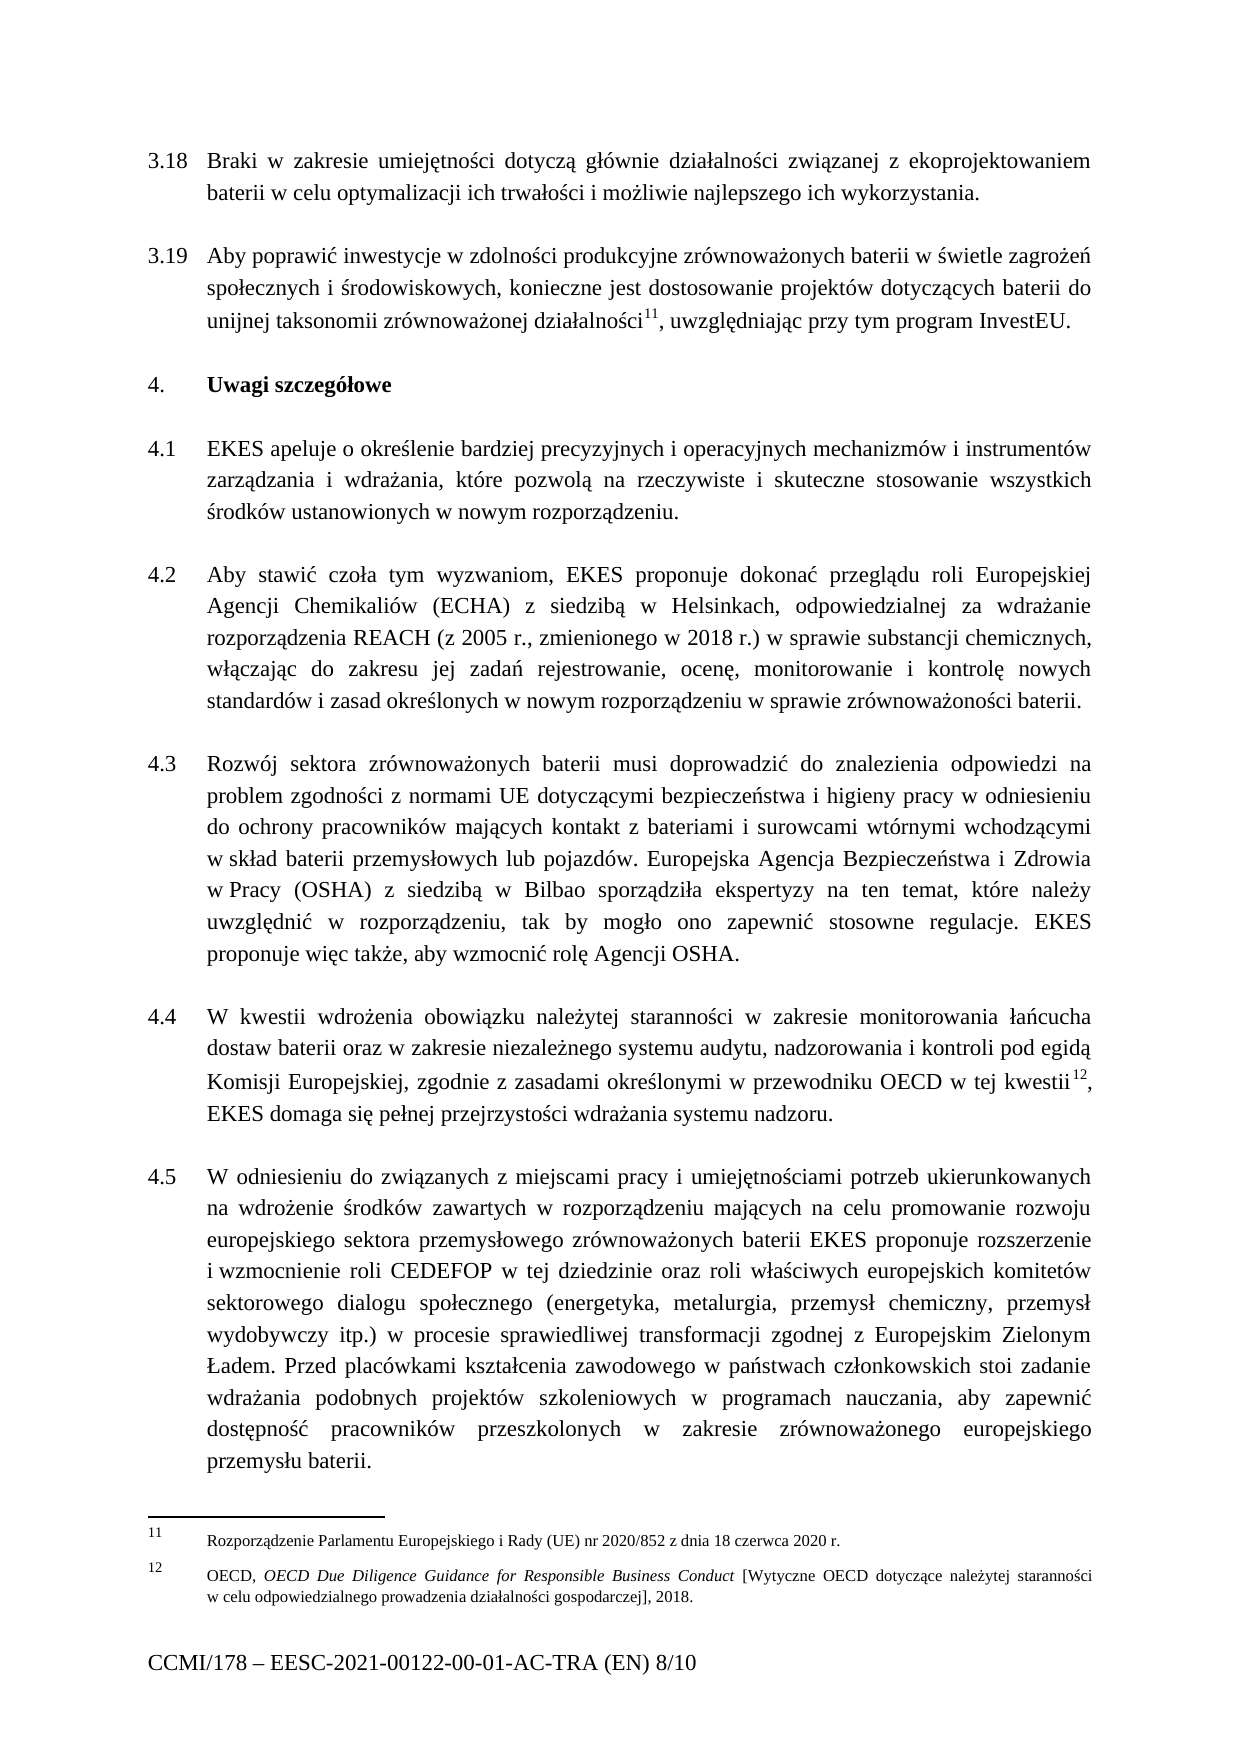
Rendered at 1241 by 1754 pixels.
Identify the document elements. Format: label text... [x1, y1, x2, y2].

subtitle Aby poprawić inwestycje w zdolności produkcyjne zrównoważonych baterii w świetle zagrożeń społecznych i środowiskowych, konieczne jest dostosowanie projektów dotyczących baterii do unijnej taksonomii zrównoważonej działalności, uwzględniając przy tym program InvestEU. [148, 242, 1093, 334]
subtitle Rozwój sektora zrównoważonych baterii musi doprowadzić do znalezienia odpowiedzi na problem zgodności z normami UE dotyczącymi bezpieczeństwa i higieny pracy w odniesieniu do ochrony pracowników mających kontakt z bateriami i surowcami wtórnymi wchodzącymi w skład baterii przemysłowych lub pojazdów. Europejska Agencja Bezpieczeństwa i Zdrowia w Pracy (OSHA) z siedzibą w Bilbao sporządziła ekspertyzy na ten temat, które należy uwzględnić w rozporządzeniu, tak by mogło ono zapewnić stosowne regulacje. EKES proponuje więc także, aby wzmocnić rolę Agencji OSHA. [148, 750, 1093, 966]
subtitle Braki w zakresie umiejętności dotyczą głównie działalności związanej z ekoprojektowaniem baterii w celu optymalizacji ich trwałości i możliwie najlepszego ich wykorzystania. [148, 148, 1093, 206]
subtitle W kwestii wdrożenia obowiązku należytej staranności w zakresie monitorowania łańcucha dostaw baterii oraz w zakresie niezależnego systemu audytu, nadzorowania i kontroli pod egidą Komisji Europejskiej, zgodnie z zasadami określonymi w przewodniku OECD w tej kwestii, EKES domaga się pełnej przejrzystości wdrażania systemu nadzoru. [148, 1003, 1093, 1126]
subtitle Aby stawić czoła tym wyzwaniom, EKES proponuje dokonać przeglądu roli Europejskiej Agencji Chemikaliów (ECHA) z siedzibą w Helsinkach, odpowiedzialnej za wdrażanie rozporządzenia REACH (z 2005 r., zmienionego w 2018 r.) w sprawie substancji chemicznych, włączając do zakresu jej zadań rejestrowanie, ocenę, monitorowanie i kontrolę nowych standardów i zasad określonych w nowym rozporządzeniu w sprawie zrównoważoności baterii. [148, 561, 1093, 713]
subtitle W odniesieniu do związanych z miejscami pracy i umiejętnościami potrzeb ukierunkowanych na wdrożenie środków zawartych w rozporządzeniu mających na celu promowanie rozwoju europejskiego sektora przemysłowego zrównoważonych baterii EKES proponuje rozszerzenie i wzmocnienie roli CEDEFOP w tej dziedzinie oraz roli właściwych europejskich komitetów sektorowego dialogu społecznego (energetyka, metalurgia, przemysł chemiczny, przemysł wydobywczy itp.) w procesie sprawiedliwej transformacji zgodnej z Europejskim Zielonym Ładem. Przed placówkami kształcenia zawodowego w państwach członkowskich stoi zadanie wdrażania podobnych projektów szkoleniowych w programach nauczania, aby zapewnić dostępność pracowników przeszkolonych w zakresie zrównoważonego europejskiego przemysłu baterii. [148, 1163, 1093, 1473]
subtitle EKES apeluje o określenie bardziej precyzyjnych i operacyjnych mechanizmów i instrumentów zarządzania i wdrażania, które pozwolą na rzeczywiste i skuteczne stosowanie wszystkich środków ustanowionych w nowym rozporządzeniu. [148, 434, 1093, 524]
subtitle Uwagi szczegółowe [148, 371, 1093, 398]
